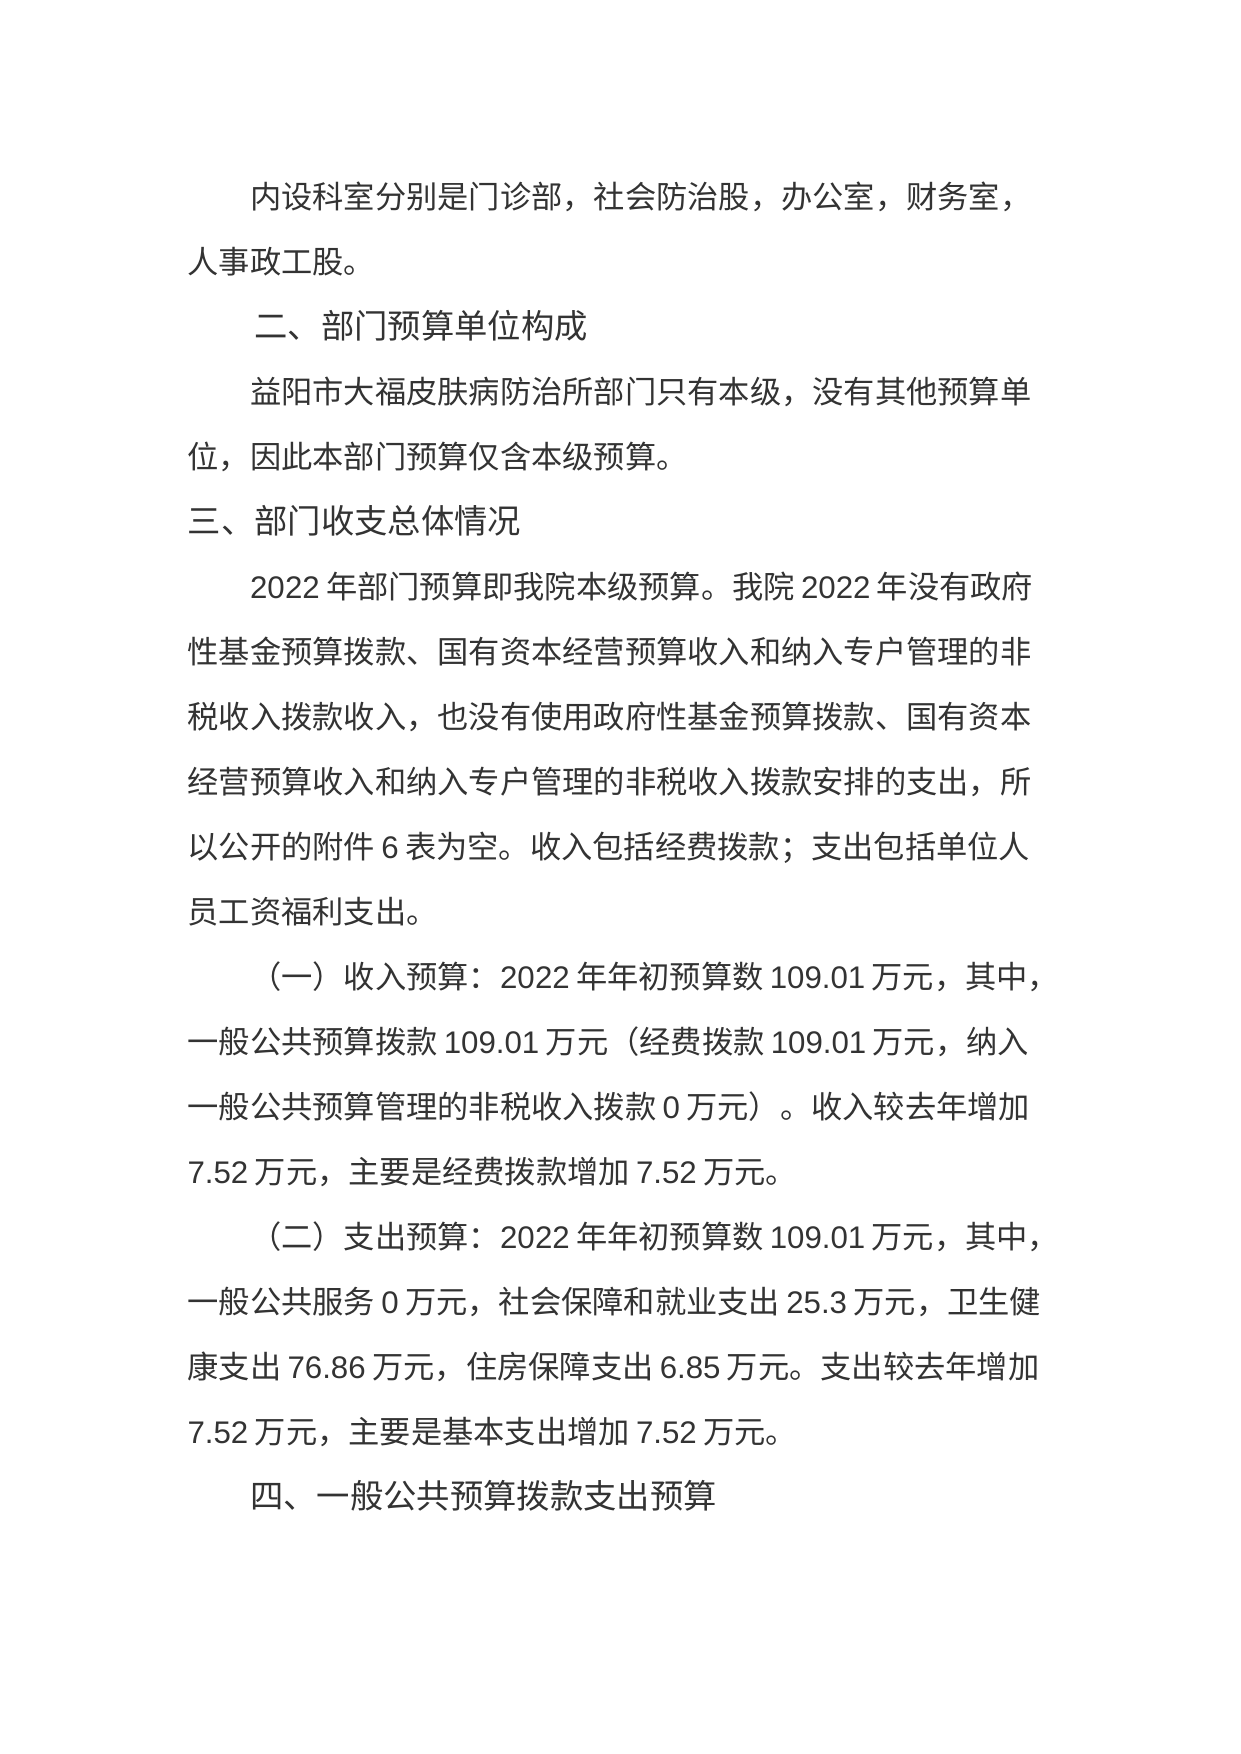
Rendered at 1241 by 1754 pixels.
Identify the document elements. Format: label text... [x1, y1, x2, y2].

text 2022年部门预算即我院本级预算。我院2022年没有政府性基金预算拨款、国有资本经营预算收入和纳入专户管理的非税收入拨款收入，也没有使用政府性基金预算拨款、国有资本经营预算收入和纳入专户管理的非税收入拨款安排的支出，所以公开的附件6表为空。收入包括经费拨款；支出包括单位人员工资福利支出。 [187, 552, 1053, 942]
text 内设科室分别是门诊部，社会防治股，办公室，财务室，人事政工股。 [187, 162, 1053, 292]
text （一）收入预算：2022年年初预算数109.01万元，其中，一般公共预算拨款109.01万元（经费拨款109.01万元，纳入一般公共预算管理的非税收入拨款0万元）。收入较去年增加7.52万元，主要是经费拨款增加7.52万元。 [187, 942, 1053, 1202]
text 四、一般公共预算拨款支出预算 [187, 1462, 1053, 1527]
text 益阳市大福皮肤病防治所部门只有本级，没有其他预算单位，因此本部门预算仅含本级预算。 [187, 357, 1053, 487]
text （二）支出预算：2022年年初预算数109.01万元，其中，一般公共服务0万元，社会保障和就业支出25.3万元，卫生健康支出76.86万元，住房保障支出6.85万元。支出较去年增加7.52万元，主要是基本支出增加7.52万元。 [187, 1202, 1053, 1462]
list 部门收支总体情况 [187, 487, 1053, 552]
text 二、部门预算单位构成 [187, 292, 1053, 357]
